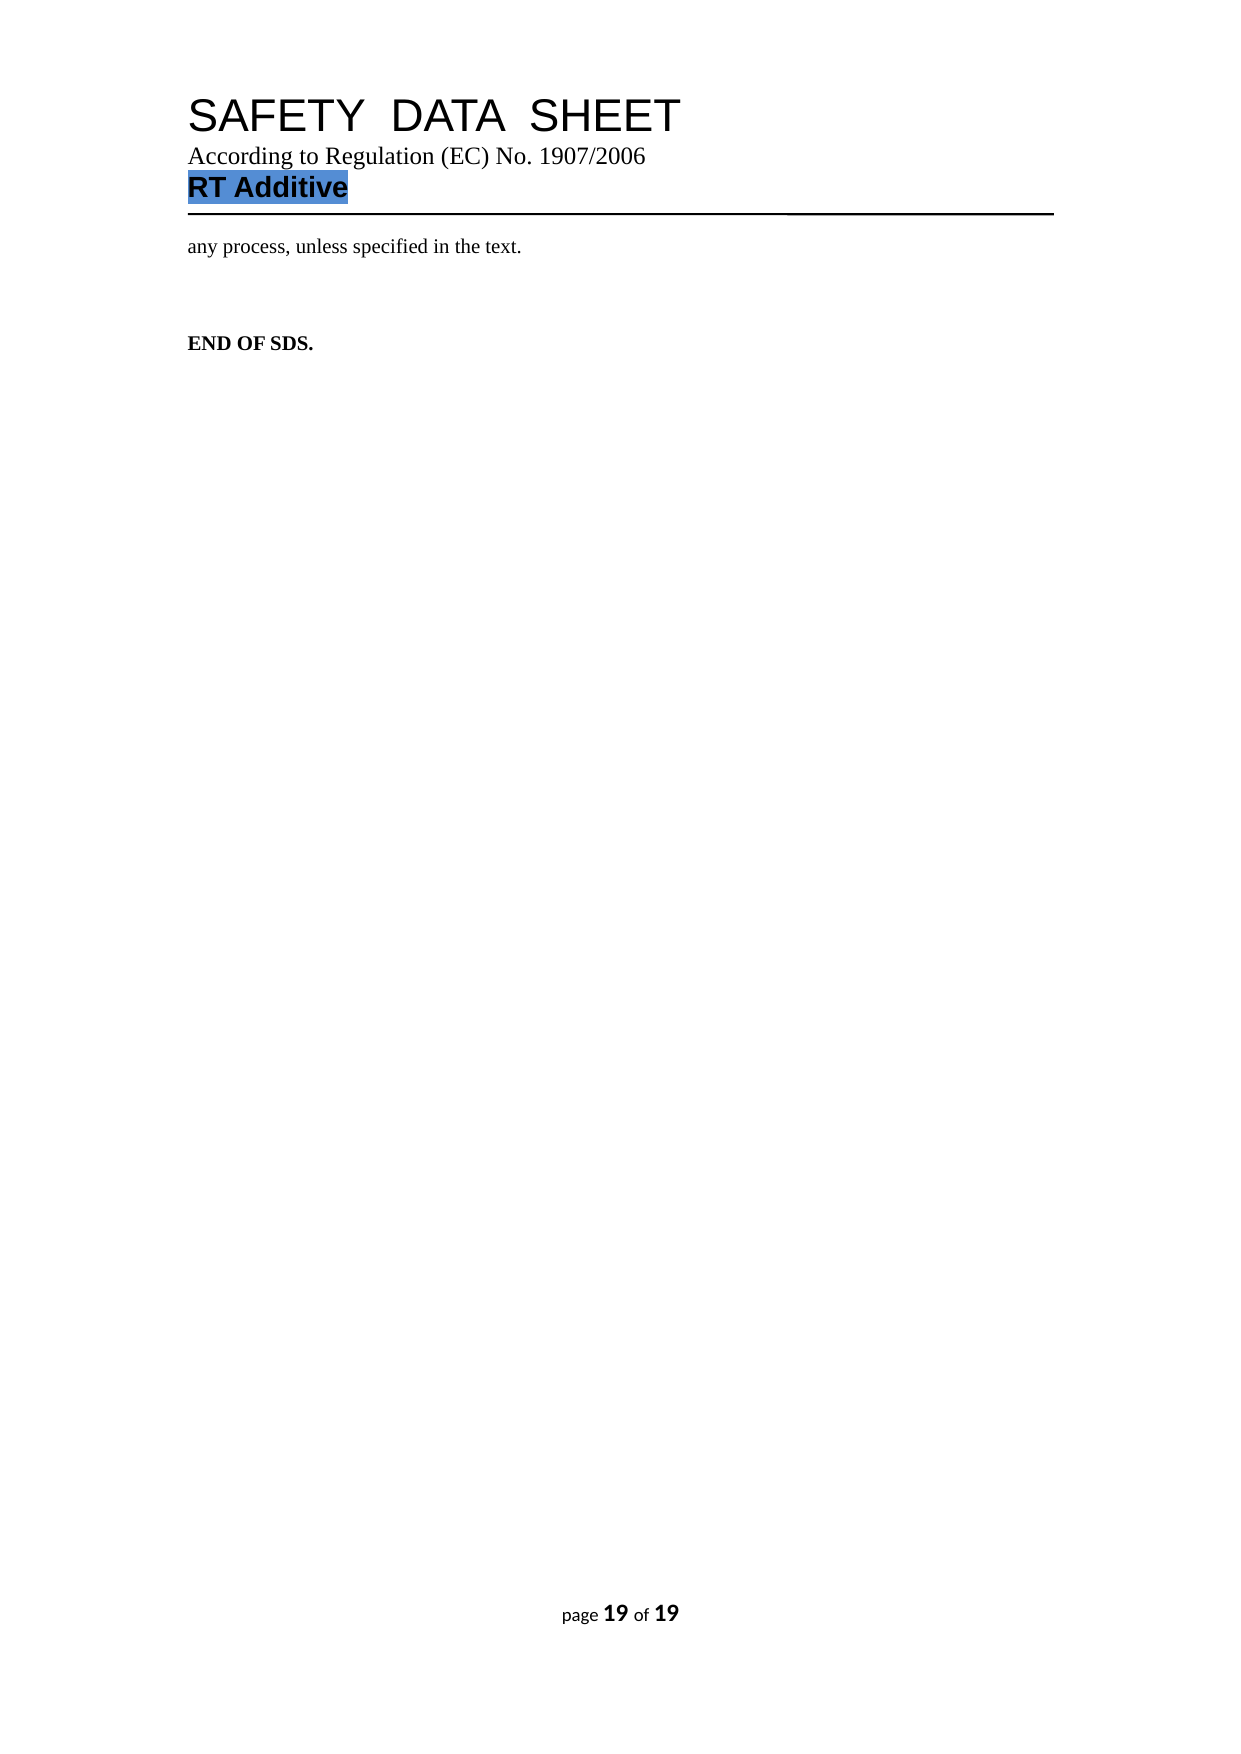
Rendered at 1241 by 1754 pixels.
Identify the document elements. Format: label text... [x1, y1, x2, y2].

text END OF SDS. [187, 327, 1053, 359]
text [187, 229, 1053, 262]
